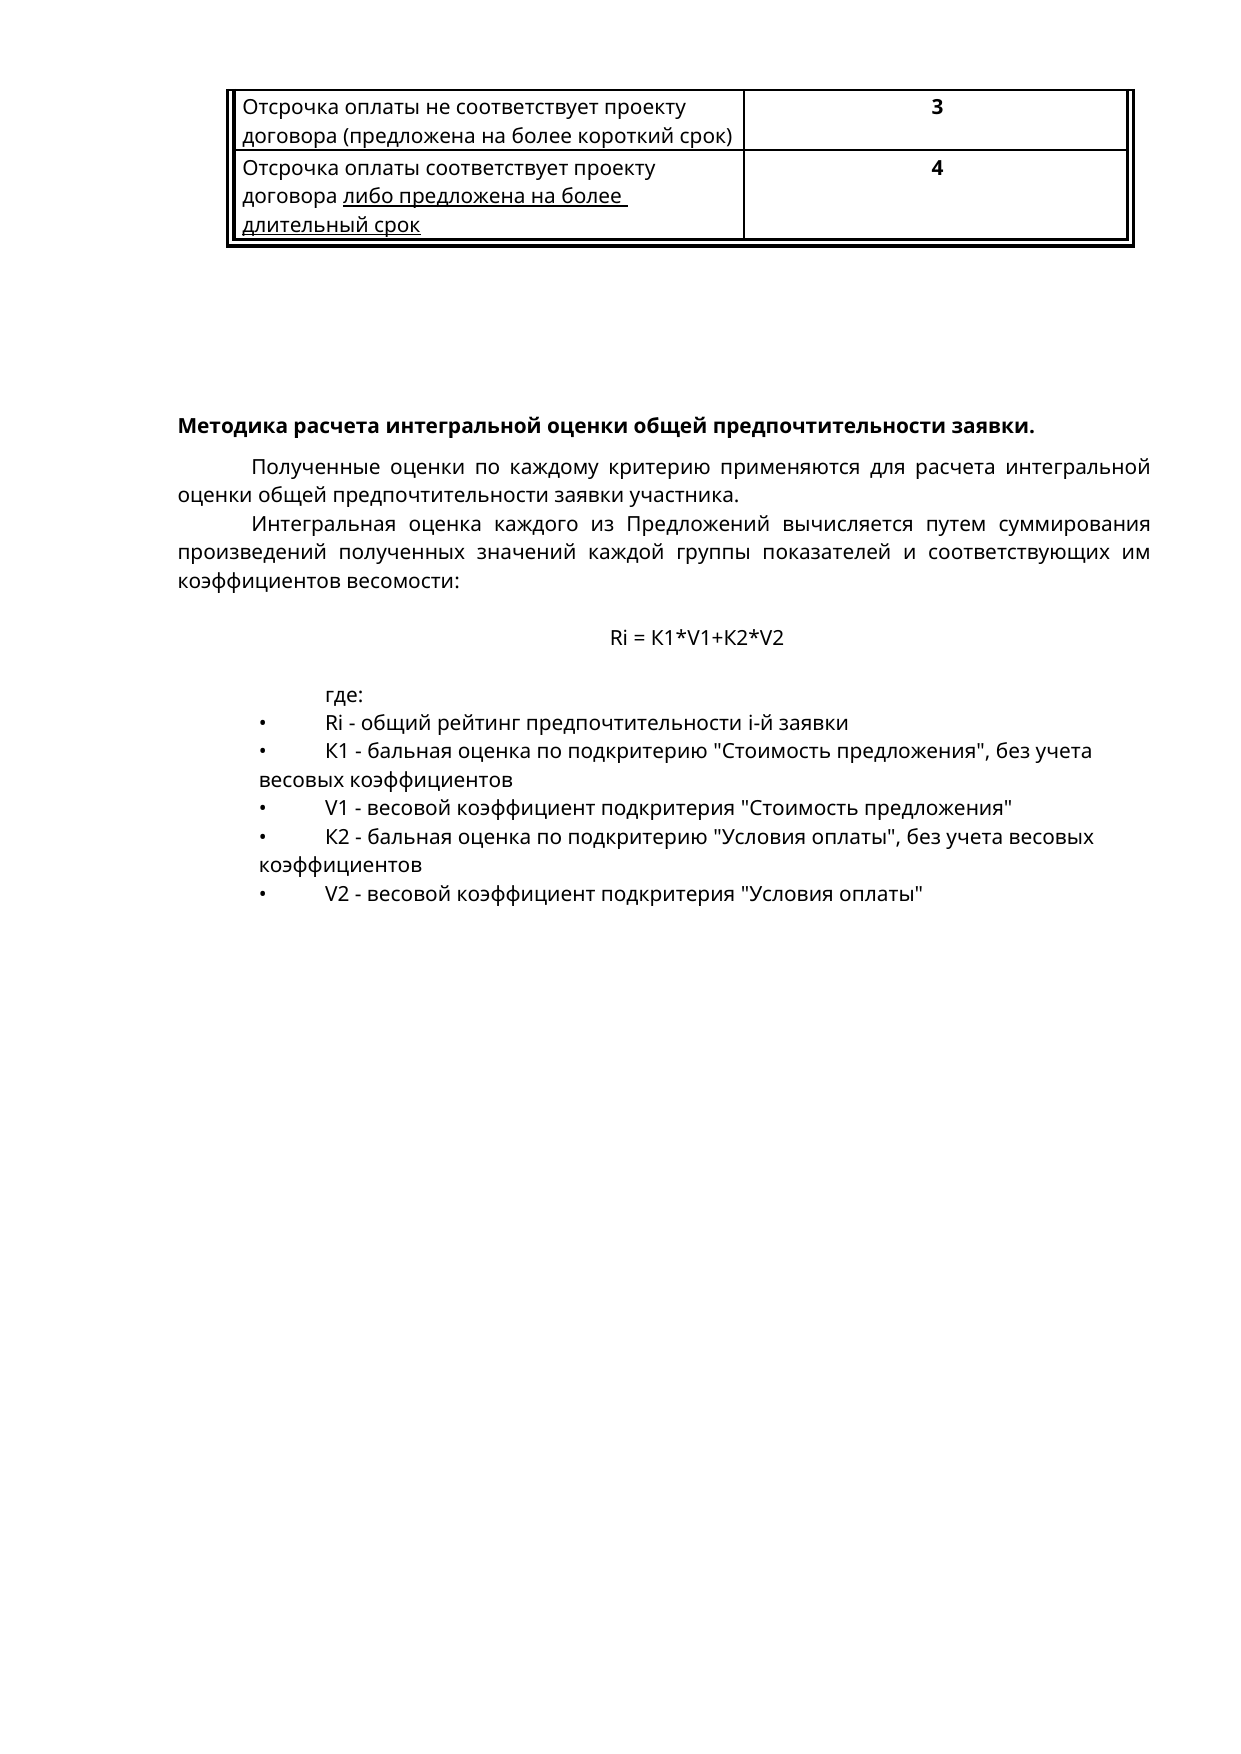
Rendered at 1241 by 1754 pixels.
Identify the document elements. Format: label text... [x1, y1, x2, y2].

text • V1 - весовой коэффициент подкритерия "Стоимость предложения" [258, 793, 1135, 822]
text Методика расчета интегральной оценки общей предпочтительности заявки. [177, 411, 1152, 440]
text • Ri - общий рейтинг предпочтительности i-й заявки [258, 708, 1135, 737]
text Полученные оценки по каждому критерию применяются для расчета интегральной оценки общей предпочтительности заявки участника. [177, 452, 1152, 509]
table_cell 3 [745, 91, 1126, 149]
text Интегральная оценка каждого из Предложений вычисляется путем суммирования произведений полученных значений каждой группы показателей и соответствующих им коэффициентов весомости: [177, 509, 1152, 594]
text • К2 - бальная оценка по подкритерию "Условия оплаты", без учета весовых коэффициентов [258, 822, 1135, 879]
text Ri = К1*V1+К2*V2 [258, 623, 1135, 651]
text где: [258, 680, 1135, 708]
table_cell Отсрочка оплаты соответствует проекту договора либо предложена на более длительный срок [236, 151, 743, 238]
table_cell 4 [745, 151, 1126, 238]
text • V2 - весовой коэффициент подкритерия "Условия оплаты" [258, 879, 1135, 907]
table_cell Отсрочка оплаты не соответствует проекту договора (предложена на более короткий срок) [236, 91, 743, 149]
text • К1 - бальная оценка по подкритерию "Стоимость предложения", без учета весовых коэффициентов [258, 737, 1135, 793]
